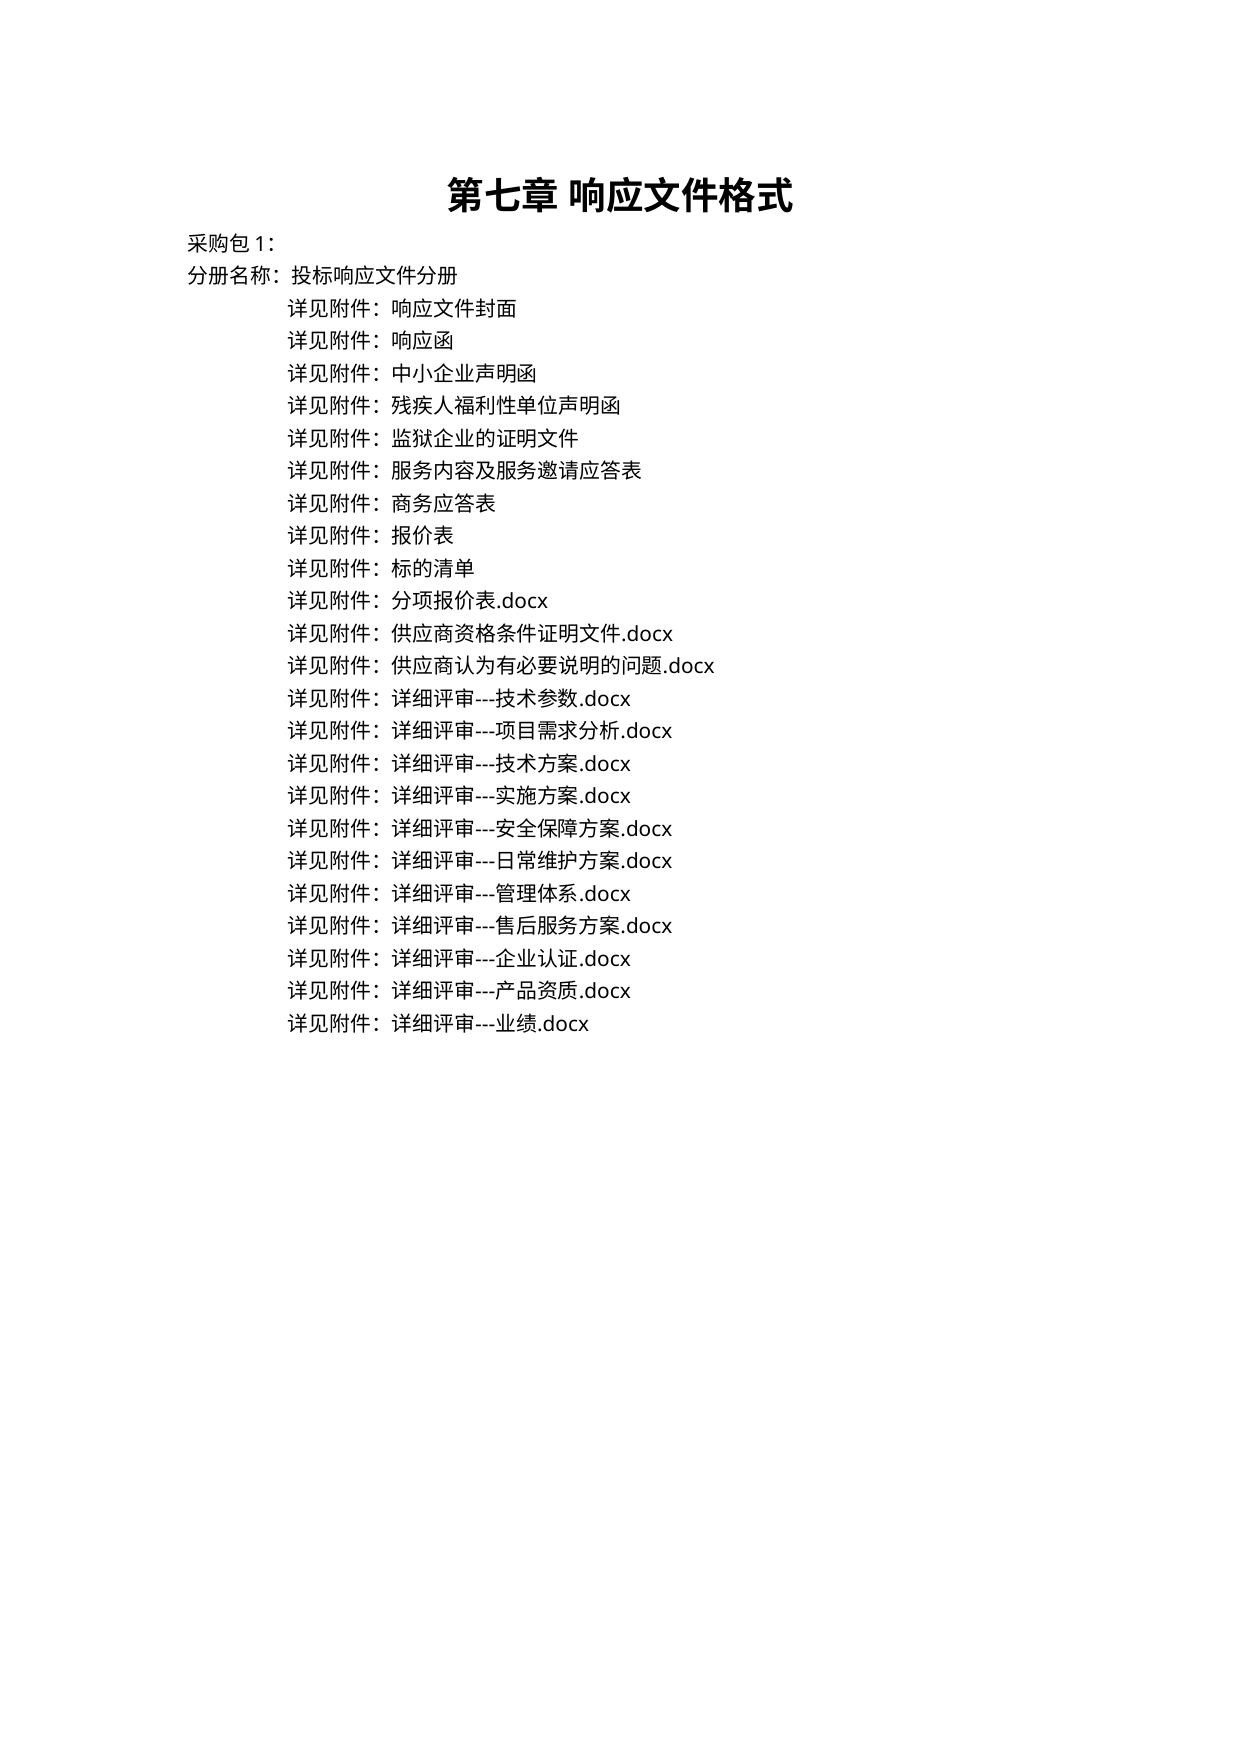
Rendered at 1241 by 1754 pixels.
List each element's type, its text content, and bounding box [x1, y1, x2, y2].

text 详见附件：响应文件封面 [187, 292, 1053, 324]
text 详见附件：详细评审---售后服务方案.docx [187, 909, 1053, 942]
text 详见附件：报价表 [187, 519, 1053, 552]
text 第七章 响应文件格式 [187, 162, 1053, 227]
text 详见附件：供应商资格条件证明文件.docx [187, 617, 1053, 649]
text 详见附件：详细评审---安全保障方案.docx [187, 812, 1053, 844]
text 详见附件：服务内容及服务邀请应答表 [187, 454, 1053, 487]
text 详见附件：详细评审---技术方案.docx [187, 747, 1053, 779]
text 详见附件：详细评审---实施方案.docx [187, 779, 1053, 812]
text 详见附件：详细评审---日常维护方案.docx [187, 844, 1053, 877]
text 采购包1： [187, 227, 1053, 259]
text 详见附件：分项报价表.docx [187, 584, 1053, 617]
text 详见附件：详细评审---管理体系.docx [187, 877, 1053, 909]
text 详见附件：响应函 [187, 324, 1053, 357]
text 详见附件：商务应答表 [187, 487, 1053, 519]
text 详见附件：残疾人福利性单位声明函 [187, 389, 1053, 422]
text 分册名称：投标响应文件分册 [187, 259, 1053, 292]
text 详见附件：详细评审---技术参数.docx [187, 682, 1053, 714]
text 详见附件：详细评审---项目需求分析.docx [187, 714, 1053, 747]
text 详见附件：供应商认为有必要说明的问题.docx [187, 649, 1053, 682]
text 详见附件：详细评审---企业认证.docx [187, 942, 1053, 974]
text 详见附件：标的清单 [187, 552, 1053, 584]
text 详见附件：详细评审---产品资质.docx [187, 974, 1053, 1007]
text 详见附件：详细评审---业绩.docx [187, 1007, 1053, 1039]
text 详见附件：监狱企业的证明文件 [187, 422, 1053, 454]
text 详见附件：中小企业声明函 [187, 357, 1053, 389]
